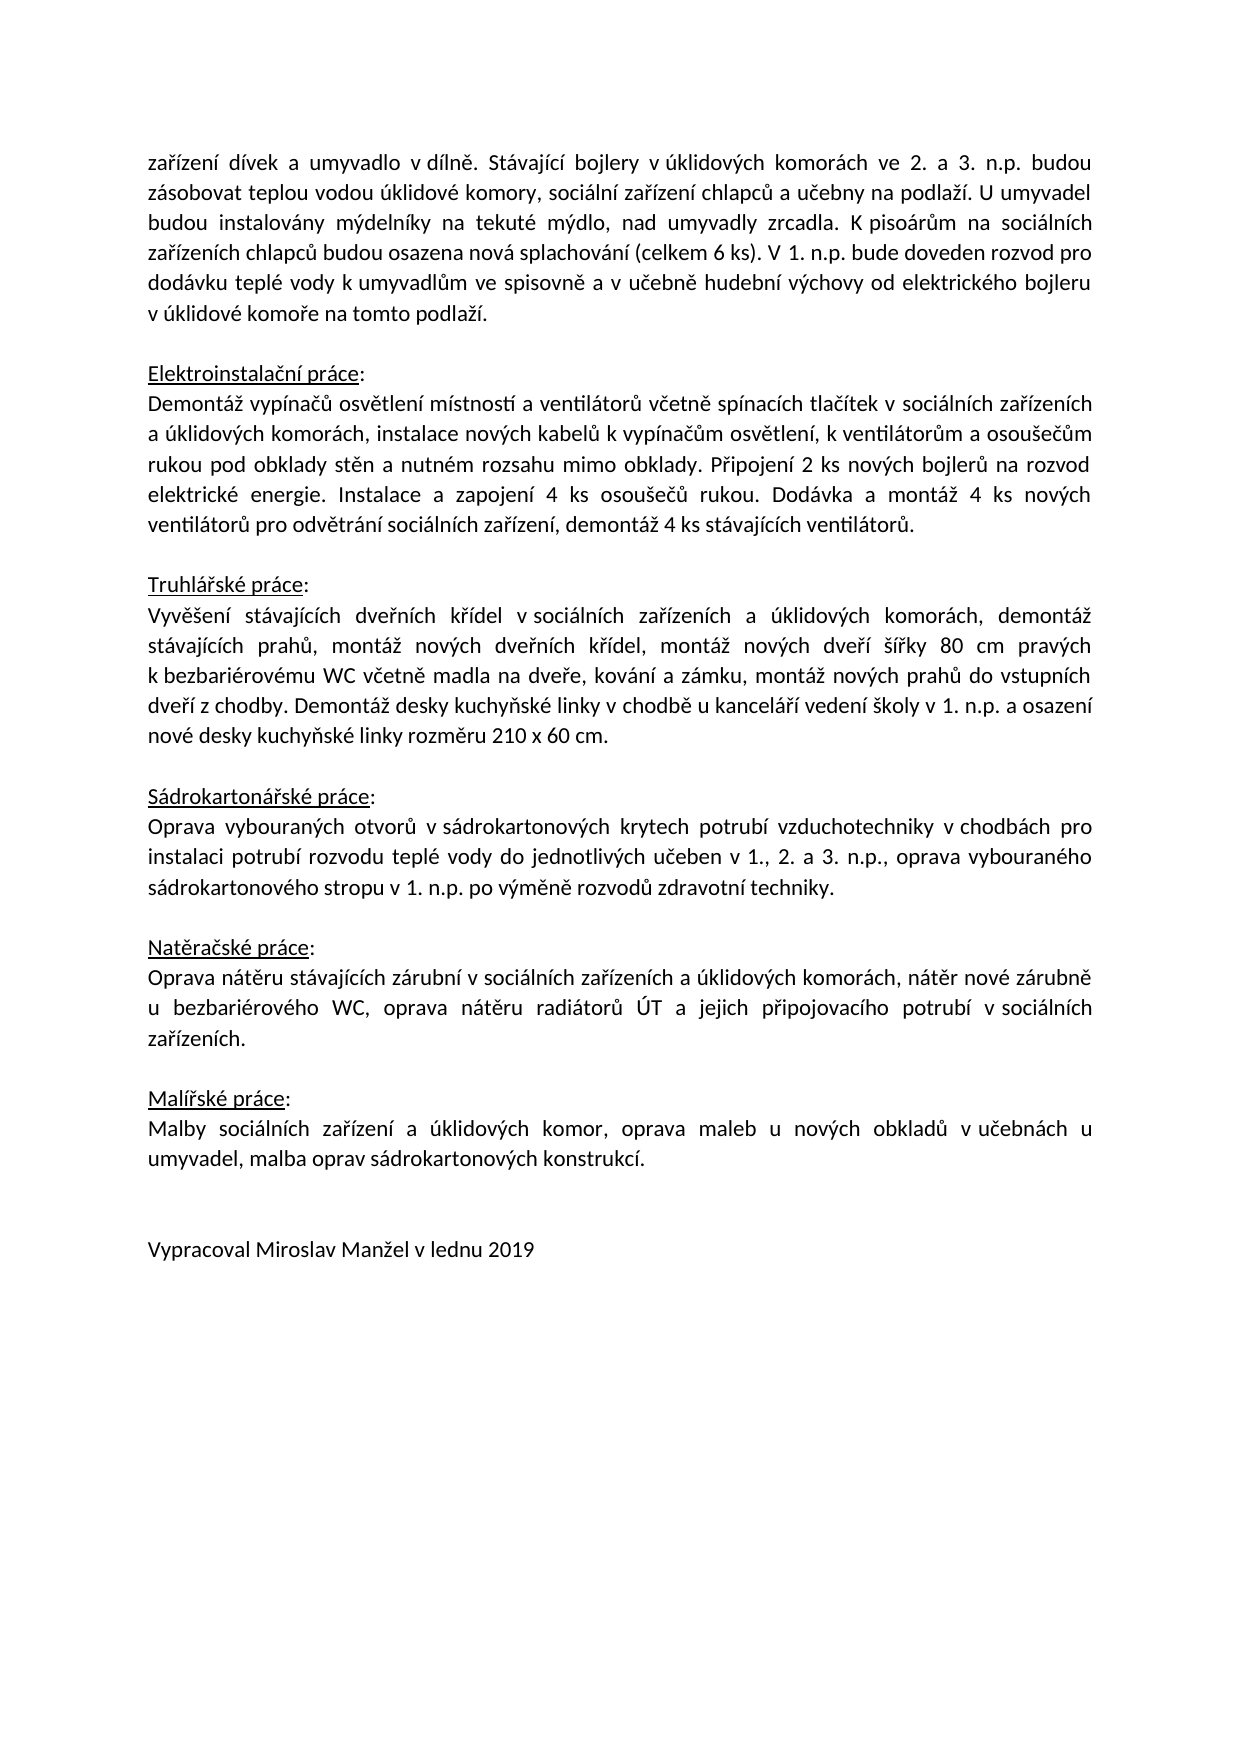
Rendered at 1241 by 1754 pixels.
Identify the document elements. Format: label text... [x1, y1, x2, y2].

text Vyvěšení stávajících dveřních křídel v sociálních zařízeních a úklidových komorách, demontáž stávajících prahů, montáž nových dveřních křídel, montáž nových dveří šířky 80 cm pravých k bezbariérovému WC včetně madla na dveře, kování a zámku, montáž nových prahů do vstupních dveří z chodby. Demontáž desky kuchyňské linky v chodbě u kanceláří vedení školy v 1. n.p. a osazení nové desky kuchyňské linky rozměru 210 x 60 cm. [148, 601, 1093, 749]
text Natěračské práce: [148, 933, 1093, 961]
text Sádrokartonářské práce: [148, 782, 1093, 810]
text Demontáž vypínačů osvětlení místností a ventilátorů včetně spínacích tlačítek v sociálních zařízeních a úklidových komorách, instalace nových kabelů k vypínačům osvětlení, k ventilátorům a osoušečům rukou pod obklady stěn a nutném rozsahu mimo obklady. Připojení 2 ks nových bojlerů na rozvod elektrické energie. Instalace a zapojení 4 ks osoušečů rukou. Dodávka a montáž 4 ks nových ventilátorů pro odvětrání sociálních zařízení, demontáž 4 ks stávajících ventilátorů. [148, 389, 1093, 538]
text Oprava vybouraných otvorů v sádrokartonových krytech potrubí vzduchotechniky v chodbách pro instalaci potrubí rozvodu teplé vody do jednotlivých učeben v 1., 2. a 3. n.p., oprava vybouraného sádrokartonového stropu v 1. n.p. po výměně rozvodů zdravotní techniky. [148, 812, 1093, 901]
text Truhlářské práce: [148, 571, 1093, 598]
text Oprava nátěru stávajících zárubní v sociálních zařízeních a úklidových komorách, nátěr nové zárubně u bezbariérového WC, oprava nátěru radiátorů ÚT a jejich připojovacího potrubí v sociálních zařízeních. [148, 963, 1093, 1052]
text Elektroinstalační práce: [148, 359, 1093, 387]
text Malířské práce: [148, 1084, 1093, 1112]
text Vypracoval Miroslav Manžel v lednu 2019 [148, 1235, 1093, 1263]
text Malby sociálních zařízení a úklidových komor, oprava maleb u nových obkladů v učebnách u umyvadel, malba oprav sádrokartonových konstrukcí. [148, 1114, 1093, 1172]
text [148, 148, 1093, 327]
